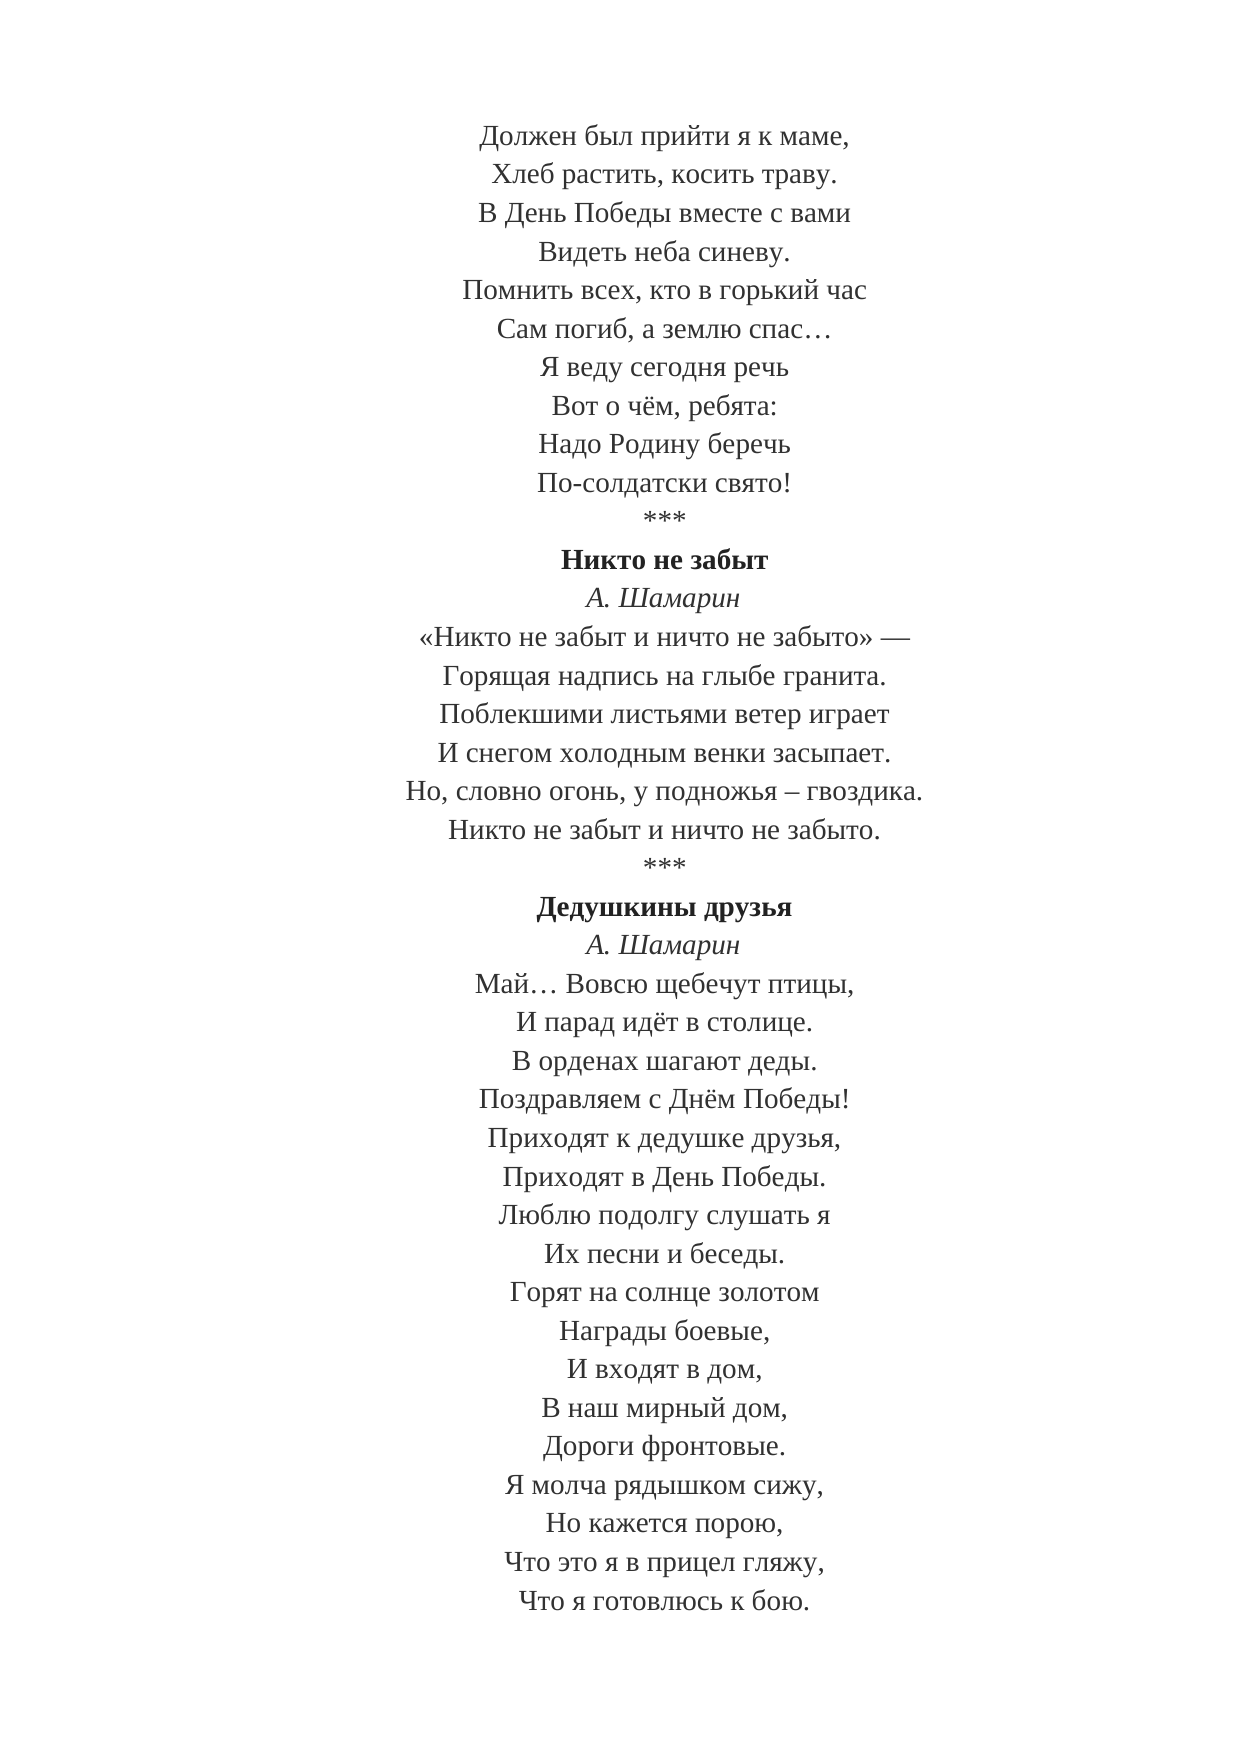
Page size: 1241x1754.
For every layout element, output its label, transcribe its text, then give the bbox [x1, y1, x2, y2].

text Никто не забыт [177, 542, 1152, 576]
text *** [177, 850, 1152, 884]
text Поблекшими листьями ветер играет И снегом холодным венки засыпает. [177, 696, 1152, 768]
text *** [177, 503, 1152, 537]
text Я молча рядышком сижу, Но кажется порою, Что это я в прицел гляжу, Что я готовлюсь к бою. [177, 1467, 1152, 1616]
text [177, 118, 1152, 498]
text Приходят к дедушке друзья, Приходят в День Победы. Люблю подолгу слушать я Их песни и беседы. [177, 1120, 1152, 1269]
text Но, словно огонь, у подножья – гвоздика. Никто не забыт и ничто не забыто. [177, 773, 1152, 845]
text «Никто не забыт и ничто не забыто» — Горящая надпись на глыбе гранита. [177, 619, 1152, 691]
text Май… Вовсю щебечут птицы, И парад идёт в столице. В орденах шагают деды. Поздравляем с Днём Победы! [177, 966, 1152, 1115]
text Горят на солнце золотом Награды боевые, И входят в дом, В наш мирный дом, Дороги фронтовые. [177, 1274, 1152, 1462]
text Дедушкины друзья [177, 889, 1152, 922]
text А. Шамарин [177, 581, 1152, 614]
text А. Шамарин [177, 927, 1152, 961]
